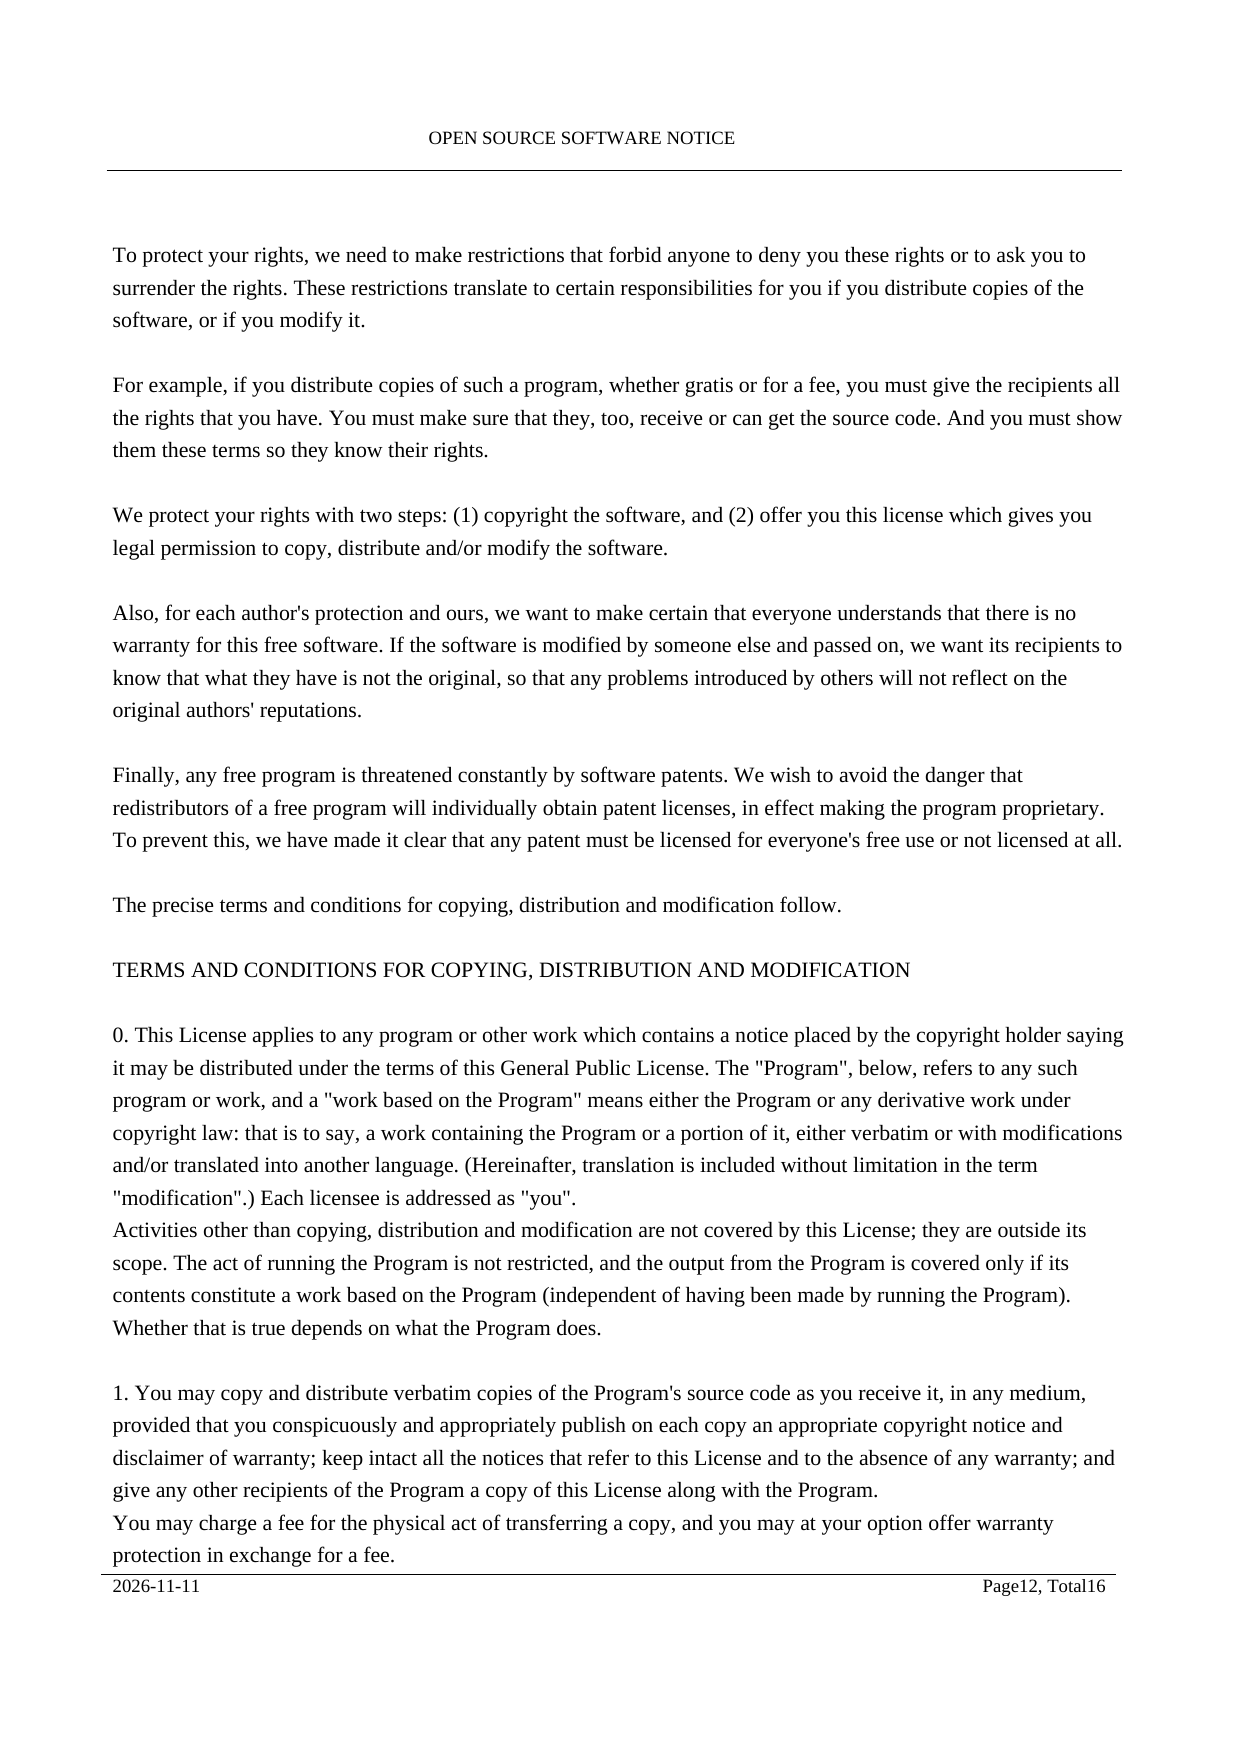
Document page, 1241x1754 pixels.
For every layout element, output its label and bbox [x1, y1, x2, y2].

text [112, 206, 1128, 1571]
